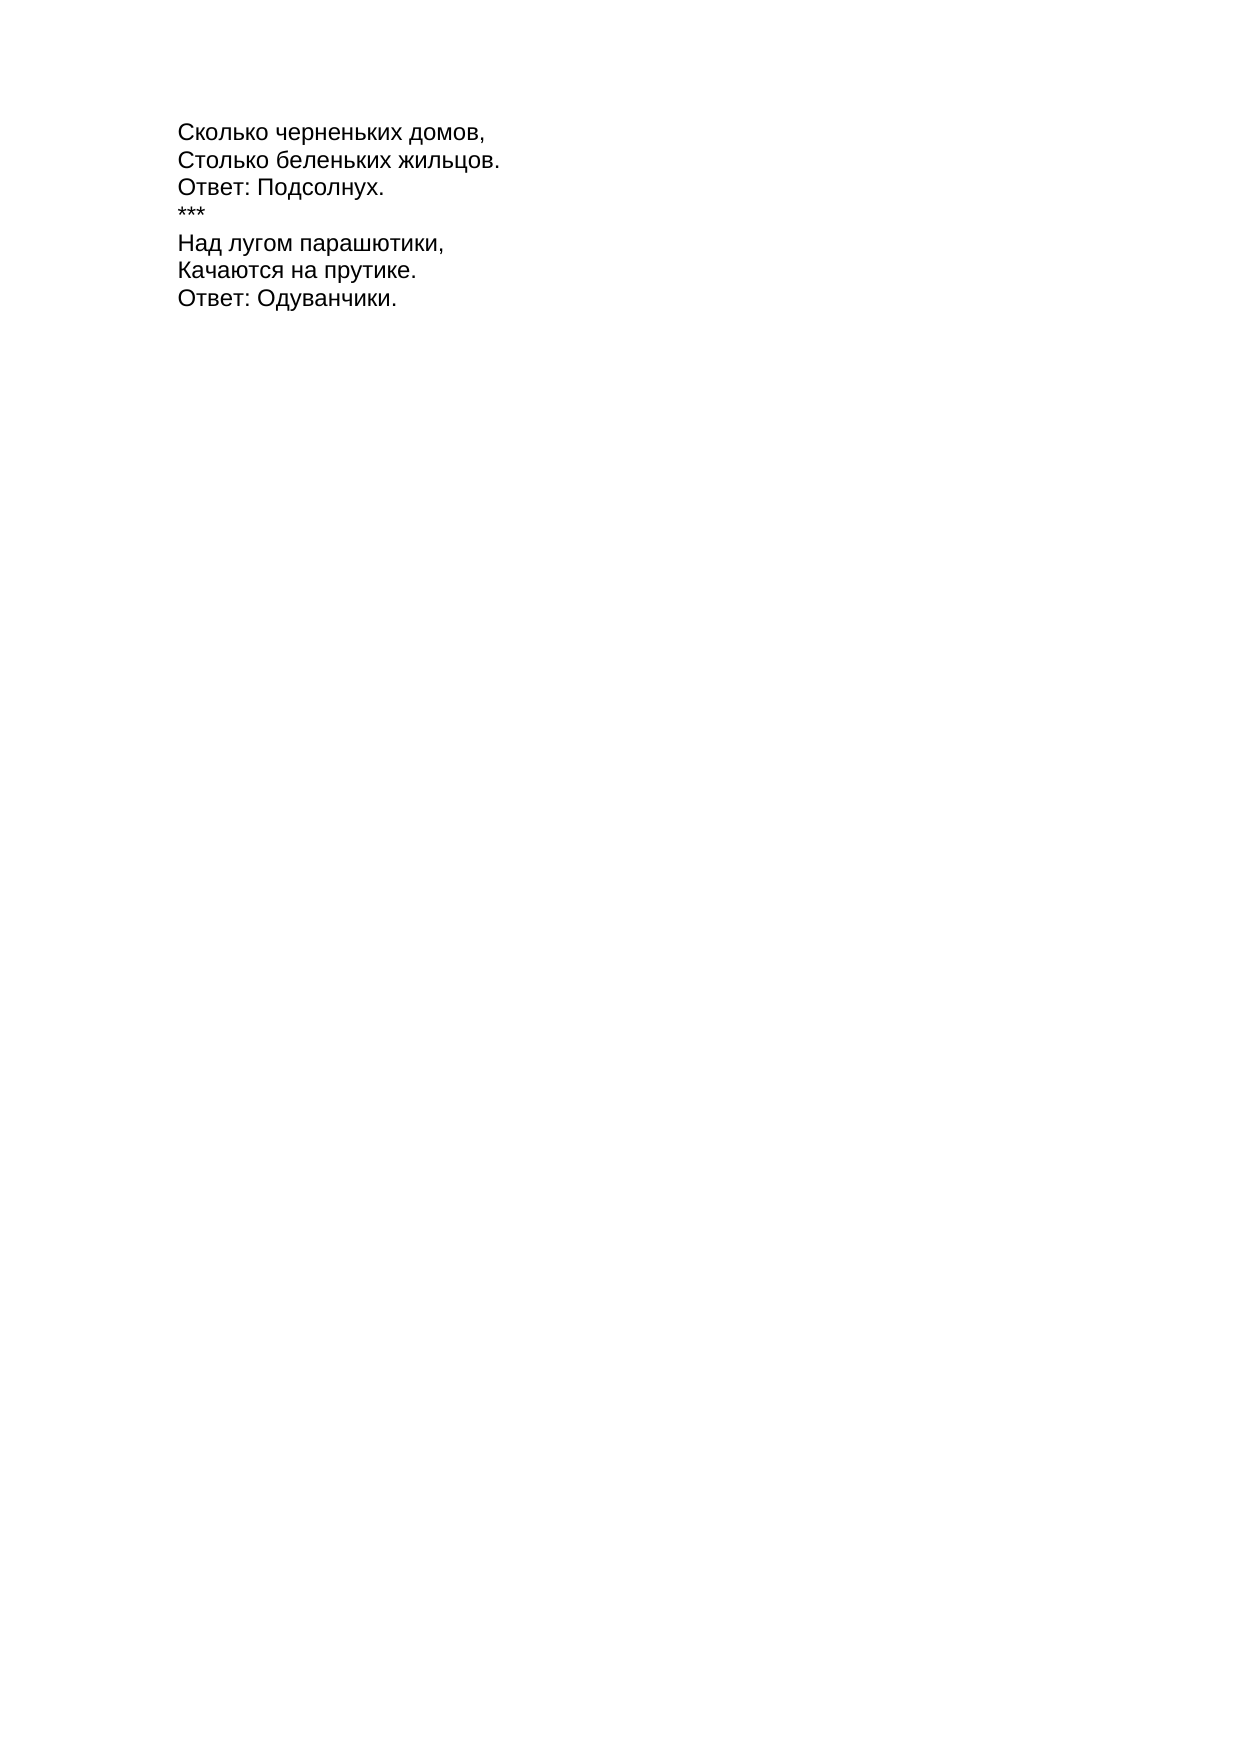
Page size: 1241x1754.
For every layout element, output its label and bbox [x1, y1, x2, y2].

text [177, 118, 1152, 311]
